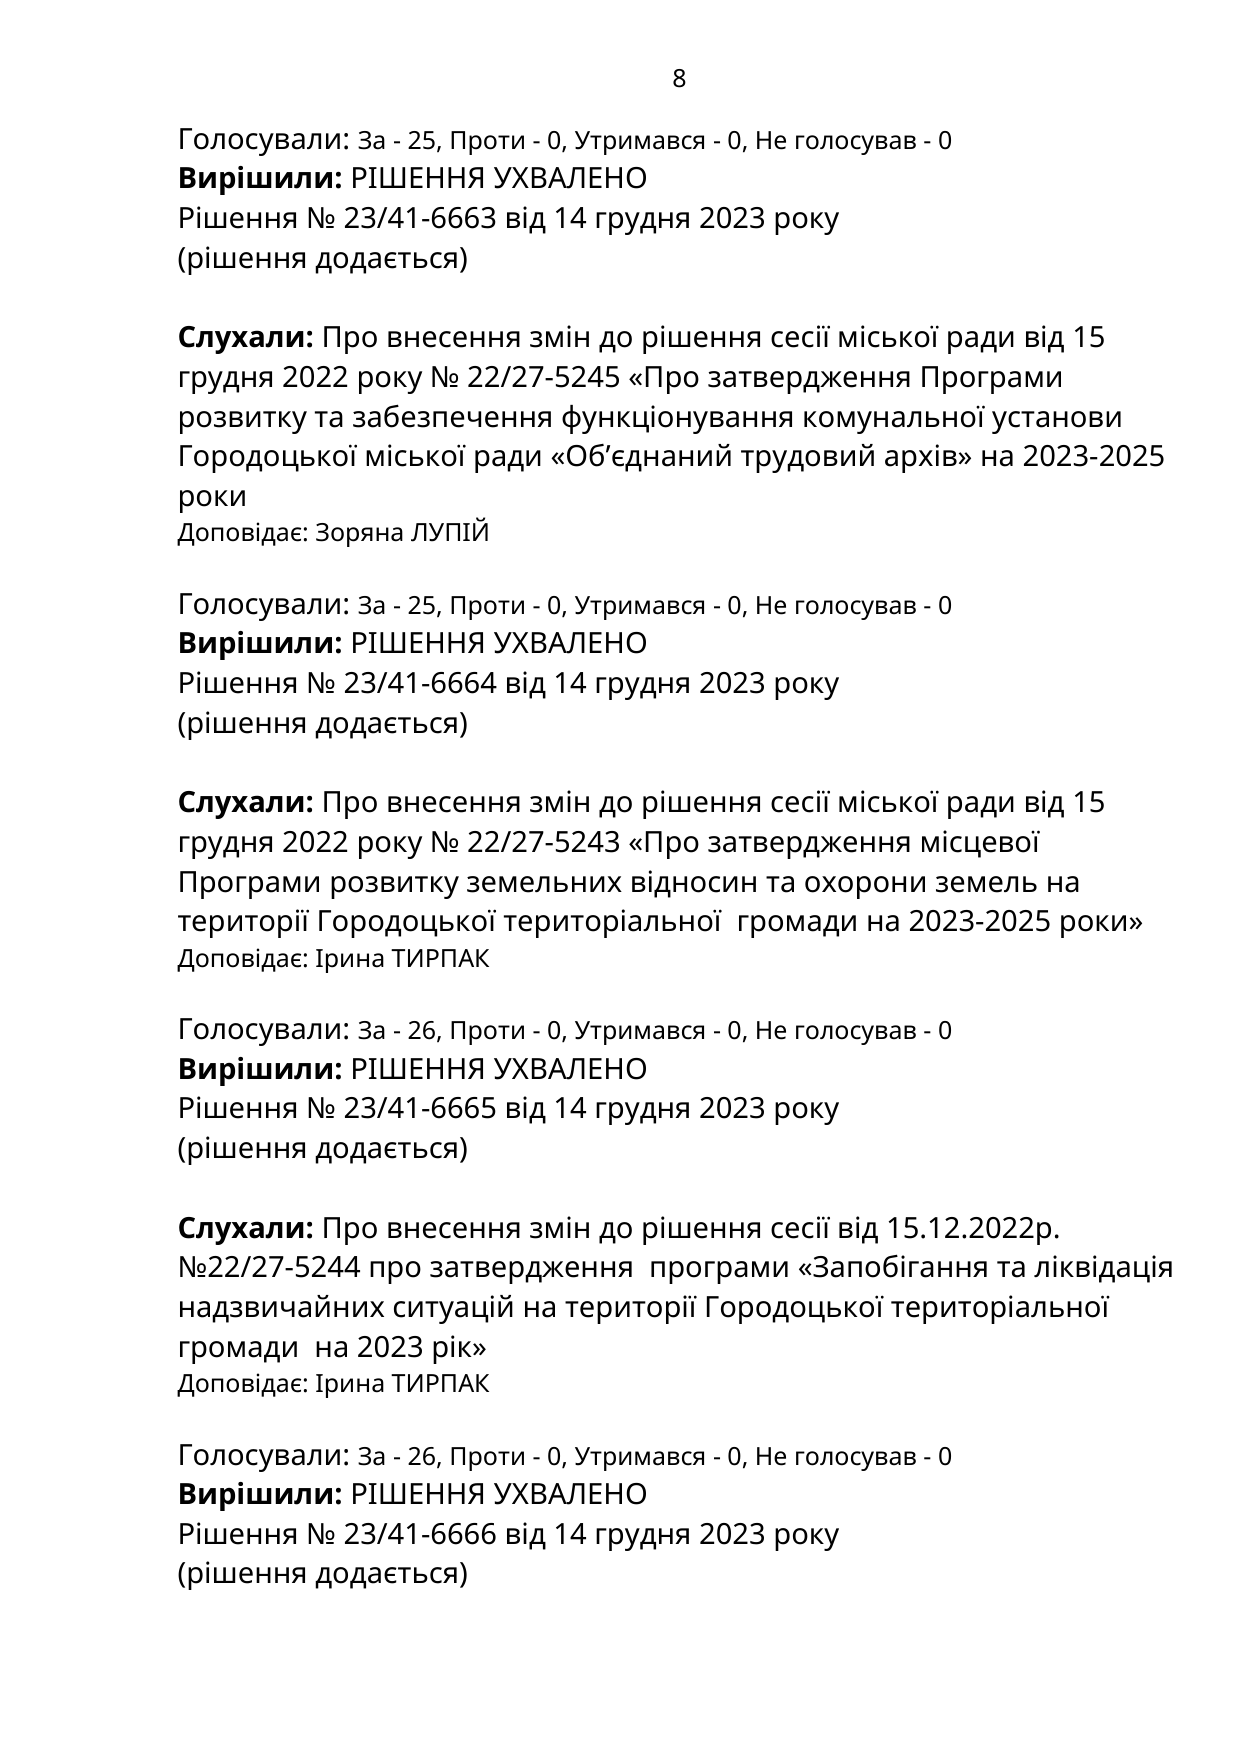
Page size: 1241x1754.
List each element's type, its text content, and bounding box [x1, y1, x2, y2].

text (рішення додається) [177, 702, 1181, 742]
text (рішення додається) [177, 1127, 1181, 1167]
text Рішення № 23/41-6664 від 14 грудня 2023 року [177, 662, 1181, 702]
text Слухали: Про внесення змін до рішення сесії міської ради від 15 грудня 2022 року № 22/27-5243 «Про затвердження місцевої Програми розвитку земельних відносин та охорони земель на території Городоцької територіальної громади на 2023-2025 роки» [177, 782, 1181, 940]
text Доповідає: Зоряна ЛУПІЙ [177, 515, 1181, 549]
text Голосували: За - 26, Проти - 0, Утримався - 0, Не голосував - 0 [177, 1434, 1181, 1473]
text Голосували: За - 25, Проти - 0, Утримався - 0, Не голосував - 0 [177, 118, 1181, 158]
text (рішення додається) [177, 237, 1181, 277]
text Рішення № 23/41-6665 від 14 грудня 2023 року [177, 1088, 1181, 1127]
text Рішення № 23/41-6666 від 14 грудня 2023 року [177, 1513, 1181, 1553]
text Рішення № 23/41-6663 від 14 грудня 2023 року [177, 197, 1181, 237]
text Вирішили: РІШЕННЯ УХВАЛЕНО [177, 1048, 1181, 1088]
text Вирішили: РІШЕННЯ УХВАЛЕНО [177, 158, 1181, 197]
text Вирішили: РІШЕННЯ УХВАЛЕНО [177, 623, 1181, 662]
text (рішення додається) [177, 1553, 1181, 1592]
text Слухали: Про внесення змін до рішення сесії міської ради від 15 грудня 2022 року № 22/27-5245 «Про затвердження Програми розвитку та забезпечення функціонування комунальної установи Городоцької міської ради «Об’єднаний трудовий архів» на 2023-2025 роки [177, 317, 1181, 515]
text Вирішили: РІШЕННЯ УХВАЛЕНО [177, 1473, 1181, 1513]
text Голосували: За - 25, Проти - 0, Утримався - 0, Не голосував - 0 [177, 583, 1181, 623]
text Голосували: За - 26, Проти - 0, Утримався - 0, Не голосував - 0 [177, 1008, 1181, 1048]
text Доповідає: Ірина ТИРПАК [177, 1366, 1181, 1400]
text Доповідає: Ірина ТИРПАК [177, 940, 1181, 974]
text Слухали: Про внесення змін до рішення сесії від 15.12.2022р. №22/27-5244 про затвердження програми «Запобігання та ліквідація надзвичайних ситуацій на території Городоцької територіальної громади на 2023 рік» [177, 1207, 1181, 1366]
